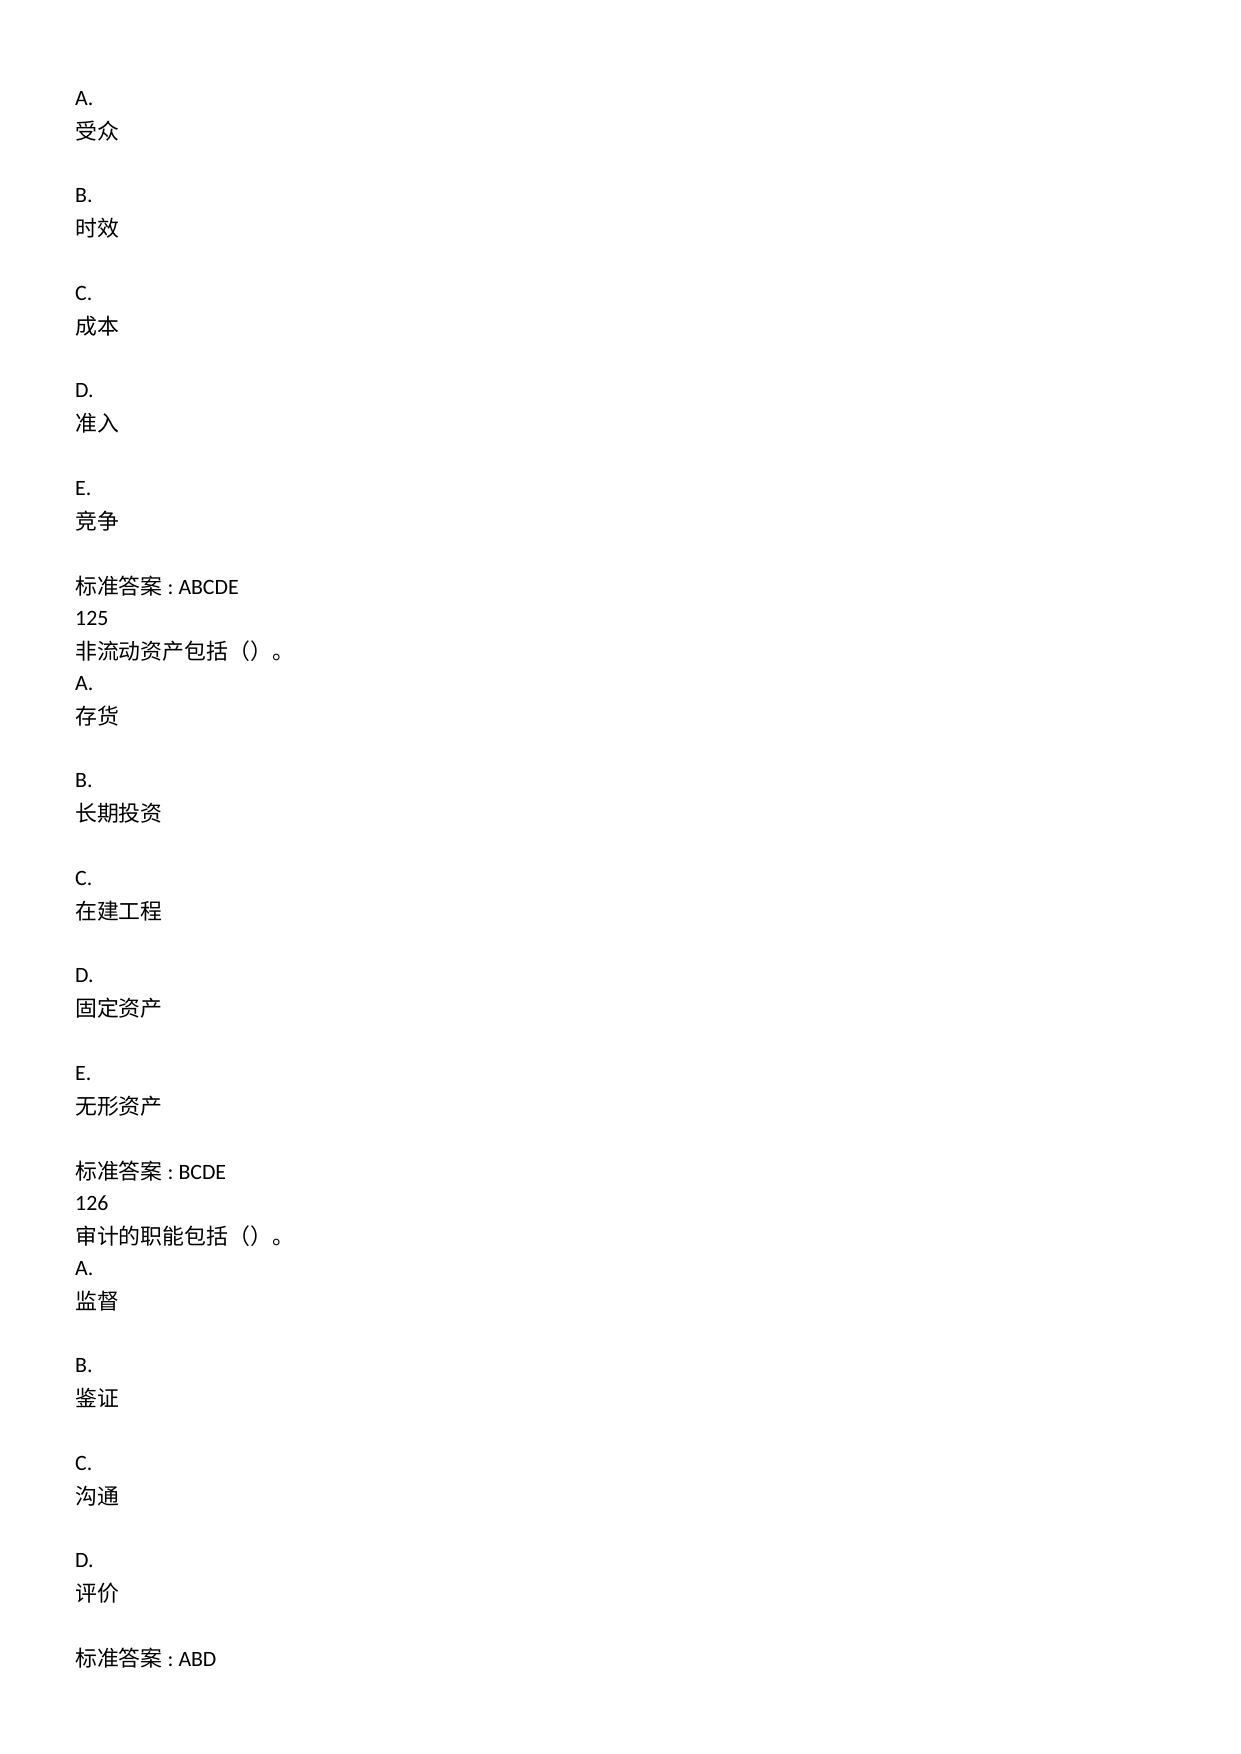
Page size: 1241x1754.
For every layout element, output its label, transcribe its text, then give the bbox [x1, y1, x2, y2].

text 评价 [75, 1576, 1165, 1608]
text 固定资产 [75, 991, 1165, 1023]
text 准入 [75, 406, 1165, 438]
text 时效 [75, 211, 1165, 243]
text 无形资产 [75, 1088, 1165, 1121]
text B. [75, 1348, 1165, 1381]
text A. [75, 666, 1165, 698]
text D. [75, 373, 1165, 406]
text 标准答案 : BCDE [75, 1153, 1165, 1186]
text B. [75, 763, 1165, 796]
text E. [75, 471, 1165, 503]
text 126 [75, 1186, 1165, 1218]
text D. [75, 1543, 1165, 1576]
text 成本 [75, 308, 1165, 341]
text 存货 [75, 698, 1165, 731]
text A. [75, 81, 1165, 113]
text E. [75, 1056, 1165, 1088]
text 在建工程 [75, 893, 1165, 926]
text 竞争 [75, 503, 1165, 536]
text B. [75, 178, 1165, 211]
text 标准答案 : ABD [75, 1641, 1165, 1673]
text 沟通 [75, 1478, 1165, 1511]
text 受众 [75, 113, 1165, 146]
text 鉴证 [75, 1381, 1165, 1413]
text 125 [75, 601, 1165, 633]
text D. [75, 958, 1165, 991]
text 监督 [75, 1283, 1165, 1316]
text 审计的职能包括（）。 [75, 1218, 1165, 1251]
text C. [75, 1446, 1165, 1478]
text 标准答案 : ABCDE [75, 568, 1165, 601]
text C. [75, 276, 1165, 308]
text C. [75, 861, 1165, 893]
text A. [75, 1251, 1165, 1283]
text 长期投资 [75, 796, 1165, 828]
text 非流动资产包括（）。 [75, 633, 1165, 666]
